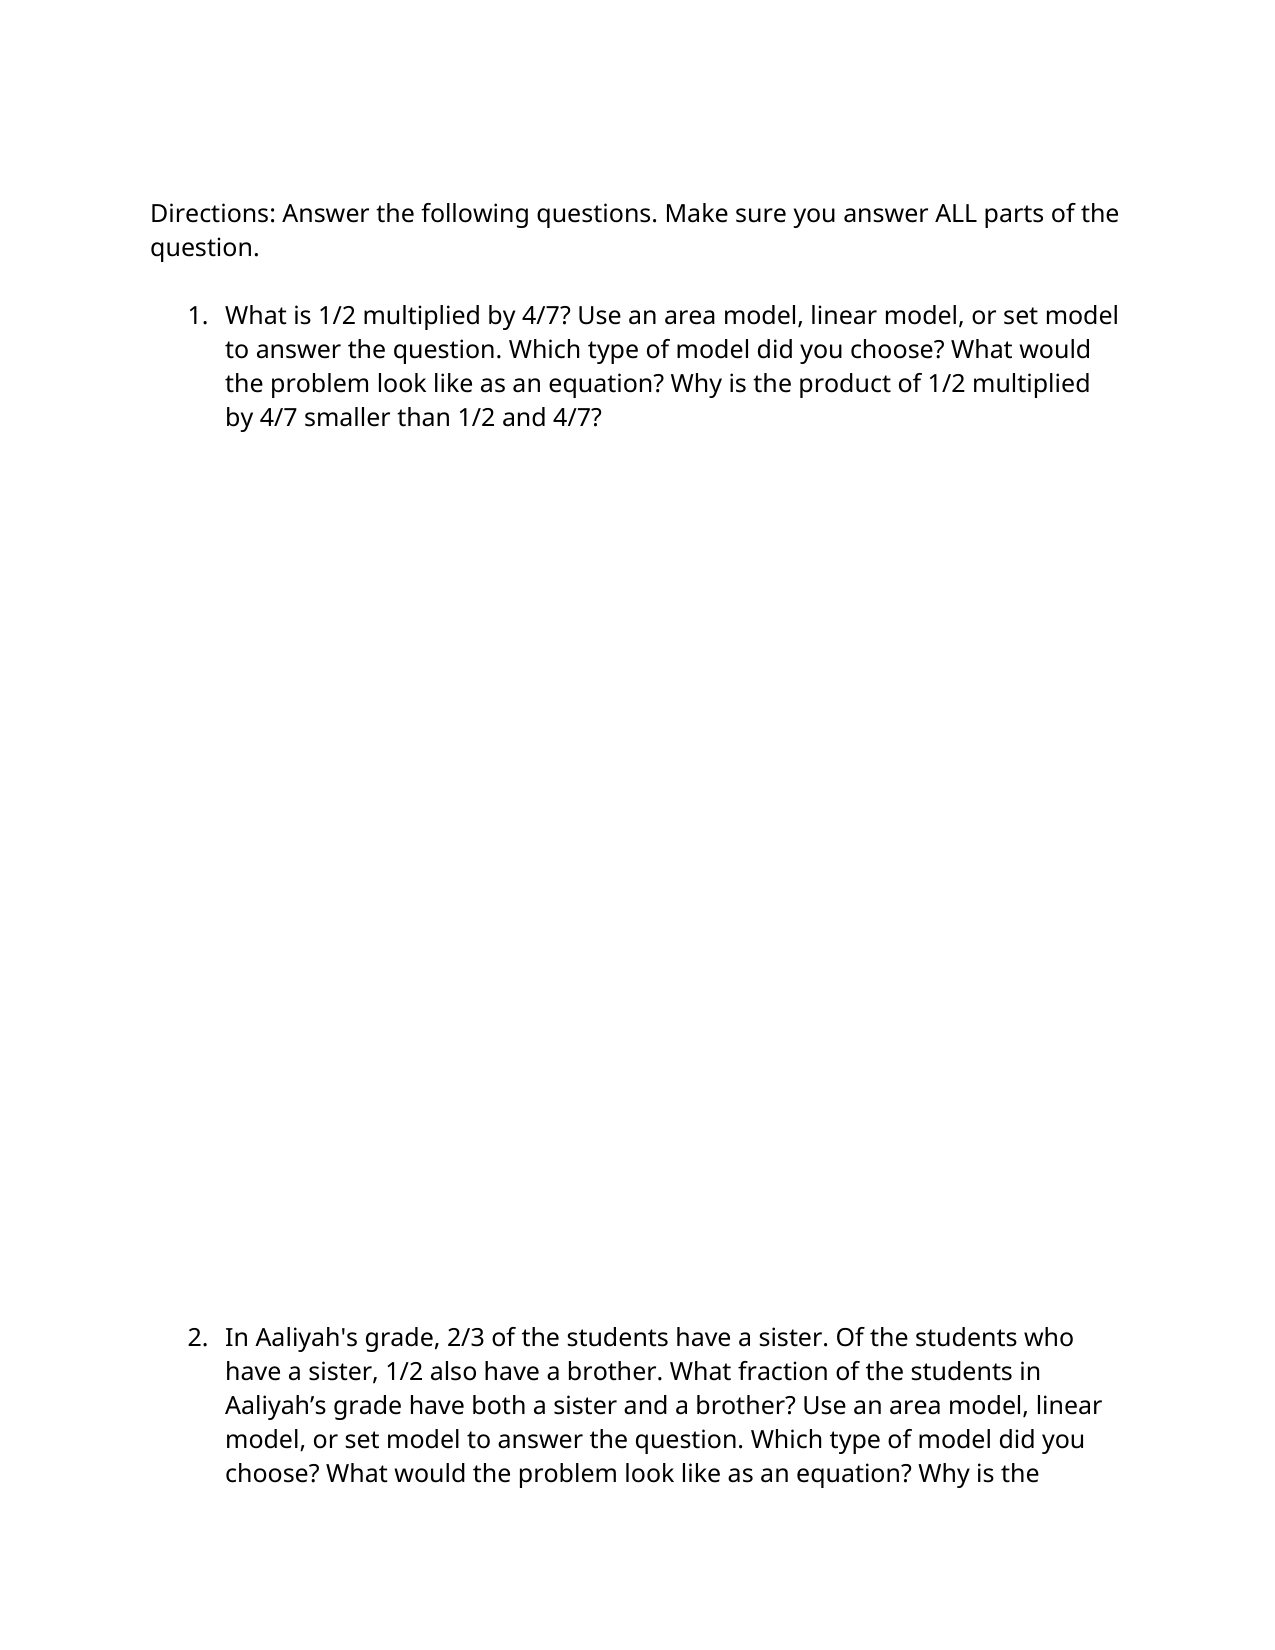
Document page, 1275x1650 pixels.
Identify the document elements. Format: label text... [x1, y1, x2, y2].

text Directions: Answer the following questions. Make sure you answer ALL parts of the question. [150, 195, 1125, 263]
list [187, 1319, 1125, 1490]
list What is 1/2 multiplied by 4/7? Use an area model, linear model, or set model to answer the question. Which type of model did you choose? What would the problem look like as an equation? Why is the product of 1/2 multiplied by 4/7 smaller than 1/2 and 4/7? [187, 298, 1125, 434]
